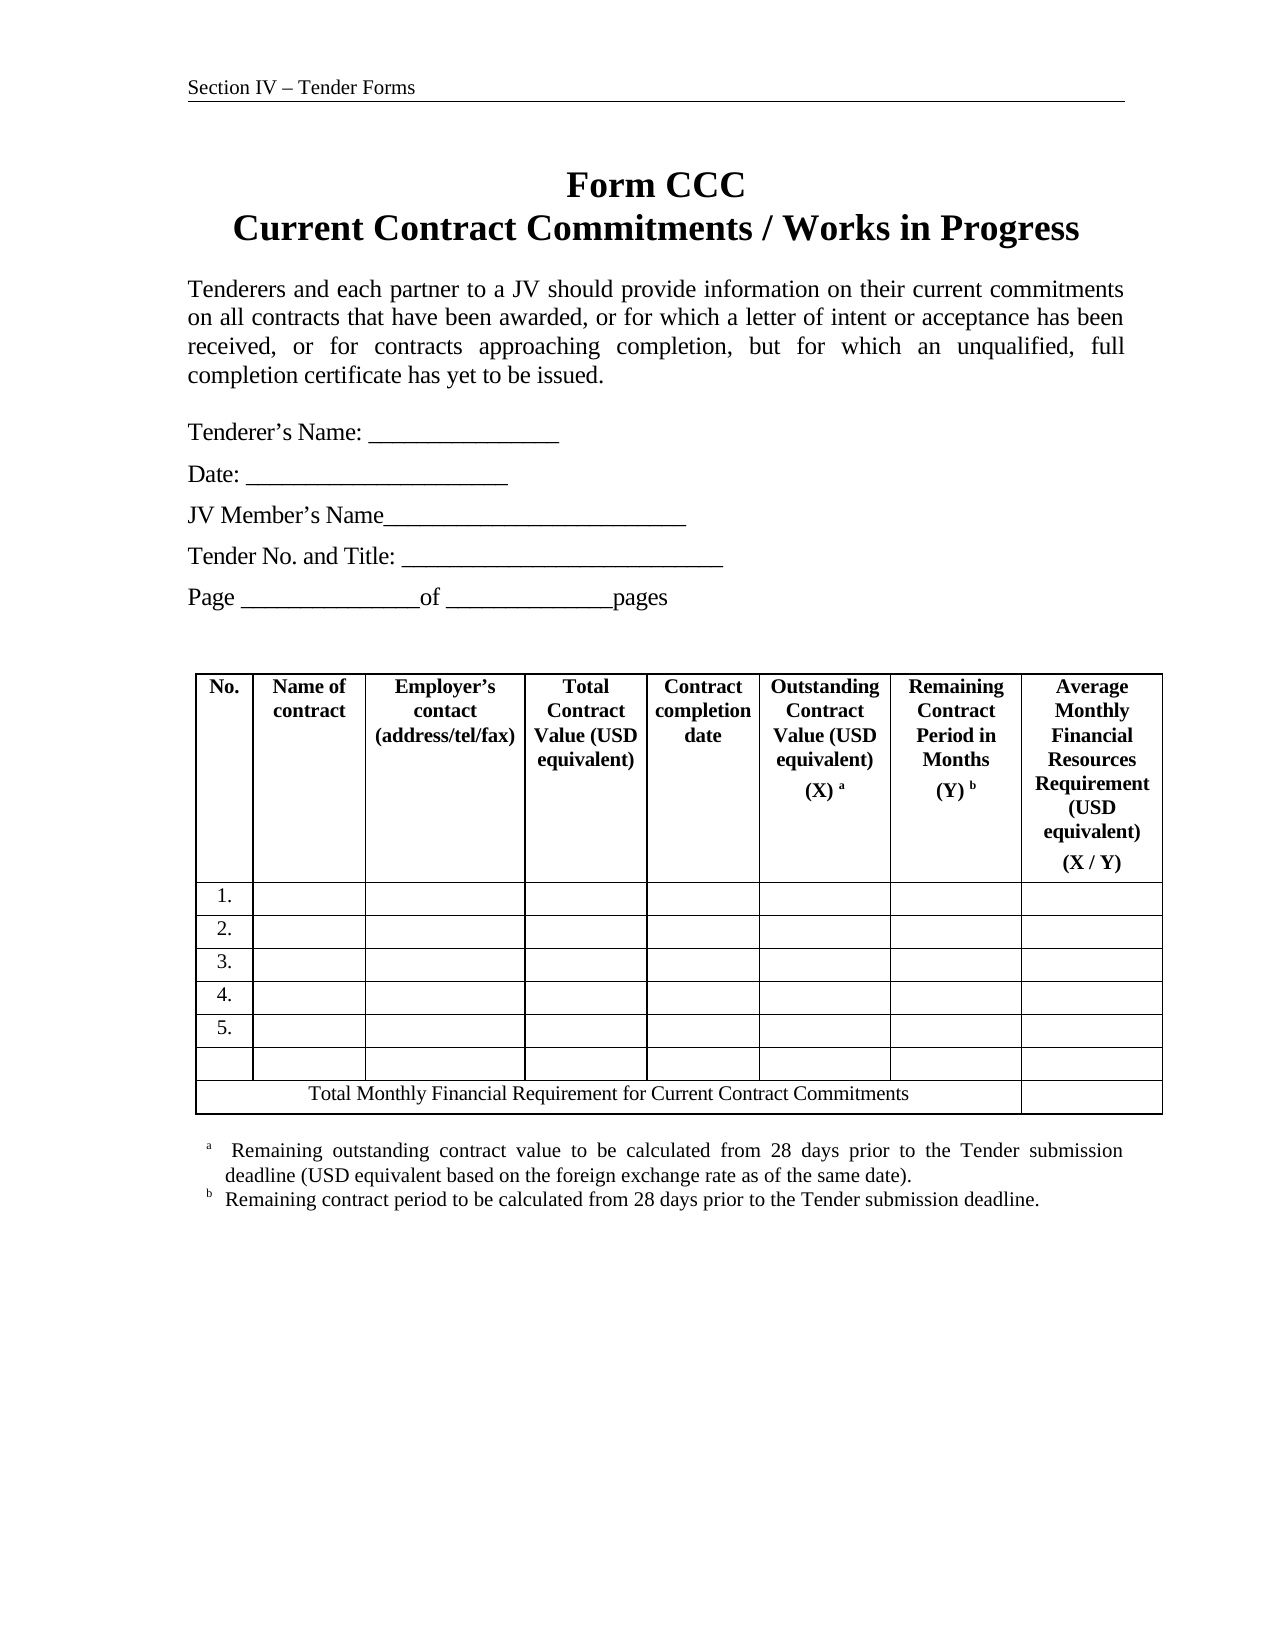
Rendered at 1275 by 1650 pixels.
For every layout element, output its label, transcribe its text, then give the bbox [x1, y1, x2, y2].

table_header Employer’s contact (address/tel/fax) [366, 675, 524, 882]
table_cell [1022, 1048, 1162, 1080]
table_cell [254, 949, 365, 981]
table_cell [366, 1048, 524, 1080]
table_cell [648, 1048, 759, 1080]
table_cell Total Monthly Financial Requirement for Current Contract Commitments [197, 1081, 1021, 1113]
table_cell [254, 1015, 365, 1047]
table_cell 4. [197, 982, 252, 1014]
table_cell [891, 916, 1021, 948]
table_cell [648, 883, 759, 915]
table_cell [366, 883, 524, 915]
table_cell [254, 982, 365, 1014]
table_cell [366, 982, 524, 1014]
table_cell [366, 1015, 524, 1047]
table_cell [648, 916, 759, 948]
table_cell [1022, 883, 1162, 915]
table_cell 2. [197, 916, 252, 948]
table_cell [760, 982, 890, 1014]
table_cell [760, 1048, 890, 1080]
table_cell [648, 1015, 759, 1047]
table_cell [648, 949, 759, 981]
text Tenderer’s Name: ________________ [187, 417, 1125, 446]
text b Remaining contract period to be calculated from 28 days prior to the Tender submission deadline. [206, 1187, 1125, 1211]
table_cell [1022, 949, 1162, 981]
text a Remaining outstanding contract value to be calculated from 28 days prior to the Tender submission deadline (USD equivalent based on the foreign exchange rate as of the same date). [206, 1138, 1125, 1187]
table_cell 1. [197, 883, 252, 915]
table_cell [1022, 1081, 1162, 1113]
table_cell [526, 916, 646, 948]
table_cell [1022, 982, 1162, 1014]
text Tenderers and each partner to a JV should provide information on their current commitments on all contracts that have been awarded, or for which a letter of intent or acceptance has been received, or for contracts approaching completion, but for which an unqualified, full completion certificate has yet to be issued. [187, 274, 1125, 389]
table_cell [526, 949, 646, 981]
text Form CCC Current Contract Commitments / Works in Progress [187, 162, 1125, 249]
table_cell [891, 949, 1021, 981]
table_cell [526, 1015, 646, 1047]
table_cell [254, 1048, 365, 1080]
table_header Contract completion date [648, 675, 759, 882]
table_cell [366, 949, 524, 981]
table_cell 3. [197, 949, 252, 981]
table_cell [197, 1048, 252, 1080]
text Date: ______________________ [187, 459, 1125, 487]
table_cell [254, 916, 365, 948]
text Tender No. and Title: ___________________________ [187, 541, 1125, 570]
text Page _______________of ______________pages [187, 582, 1125, 611]
table_cell [254, 883, 365, 915]
table_cell [526, 883, 646, 915]
table_cell [891, 1015, 1021, 1047]
table_cell [1022, 1015, 1162, 1047]
table_cell 5. [197, 1015, 252, 1047]
table_header Remaining Contract Period in Months (Y) b [891, 675, 1021, 882]
table_header No. [197, 675, 252, 882]
table_cell [891, 1048, 1021, 1080]
table_cell [760, 949, 890, 981]
table_header Name of contract [254, 675, 365, 882]
table_cell [526, 982, 646, 1014]
table_cell [366, 916, 524, 948]
table_cell [760, 1015, 890, 1047]
table_cell [1022, 916, 1162, 948]
text JV Member’s Name_________________________ [187, 500, 1125, 529]
table_cell [760, 883, 890, 915]
table_header Outstanding Contract Value (USD equivalent) (X) a [760, 675, 890, 882]
table_cell [891, 883, 1021, 915]
table_cell [760, 916, 890, 948]
table_header Total Contract Value (USD equivalent) [526, 675, 646, 882]
table_cell [891, 982, 1021, 1014]
table_header Average Monthly Financial Resources Requirement (USD equivalent) (X / Y) [1022, 675, 1162, 882]
table_cell [648, 982, 759, 1014]
table_cell [526, 1048, 646, 1080]
